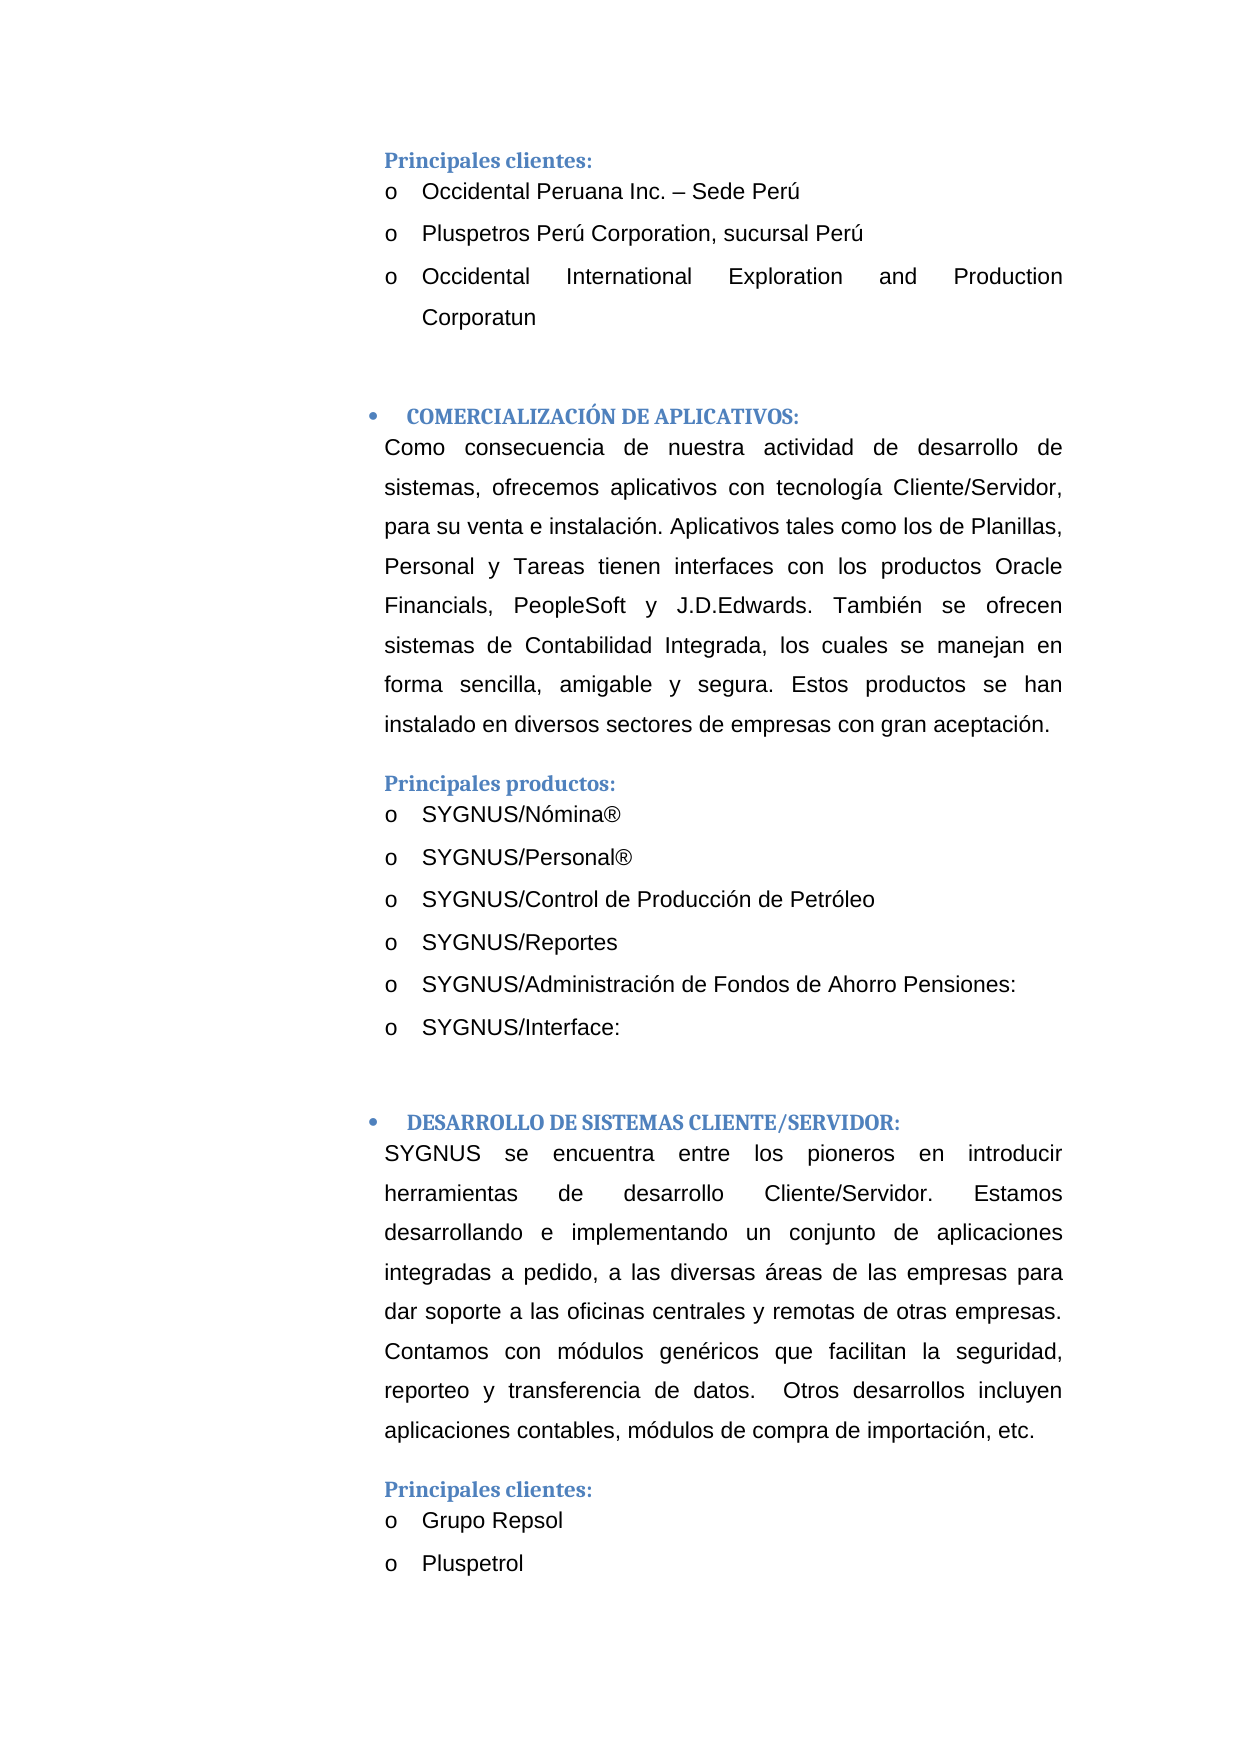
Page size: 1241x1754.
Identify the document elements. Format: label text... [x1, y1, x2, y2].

subtitle DESARROLLO DE SISTEMAS CLIENTE/SERVIDOR: [369, 1110, 1063, 1136]
subtitle Principales clientes: [310, 148, 1063, 174]
list Pluspetros Perú Corporation, sucursal Perú [384, 220, 1063, 249]
list SYGNUS/Nómina® [384, 801, 1063, 829]
list Occidental Peruana Inc. – Sede Perú [384, 178, 1063, 206]
list Pluspetrol [384, 1549, 1063, 1578]
list SYGNUS/Interface: [384, 1014, 1063, 1042]
list SYGNUS/Control de Producción de Petróleo [384, 886, 1063, 914]
list Grupo Repsol [384, 1507, 1063, 1535]
text SYGNUS se encuentra entre los pioneros en introducir herramientas de desarrollo Cliente/Servidor. Estamos desarrollando e implementando un conjunto de aplicaciones integradas a pedido, a las diversas áreas de las empresas para dar soporte a las oficinas centrales y remotas de otras empresas. Contamos con módulos genéricos que facilitan la seguridad, reporteo y transferencia de datos. Otros desarrollos incluyen aplicaciones contables, módulos de compra de importación, etc. [384, 1140, 1063, 1443]
list SYGNUS/Personal® [384, 844, 1063, 872]
subtitle Principales clientes: [310, 1477, 1063, 1503]
list SYGNUS/Reportes [384, 929, 1063, 957]
subtitle COMERCIALIZACIÓN DE APLICATIVOS: [369, 404, 1063, 430]
text Como consecuencia de nuestra actividad de desarrollo de sistemas, ofrecemos aplicativos con tecnología Cliente/Servidor, para su venta e instalación. Aplicativos tales como los de Planillas, Personal y Tareas tienen interfaces con los productos Oracle Financials, PeopleSoft y J.D.Edwards. También se ofrecen sistemas de Contabilidad Integrada, los cuales se manejan en forma sencilla, amigable y segura. Estos productos se han instalado en diversos sectores de empresas con gran aceptación. [384, 434, 1063, 737]
subtitle Principales productos: [310, 771, 1063, 797]
list Occidental International Exploration and Production Corporatun [384, 263, 1063, 331]
list SYGNUS/Administración de Fondos de Ahorro Pensiones: [384, 971, 1063, 999]
